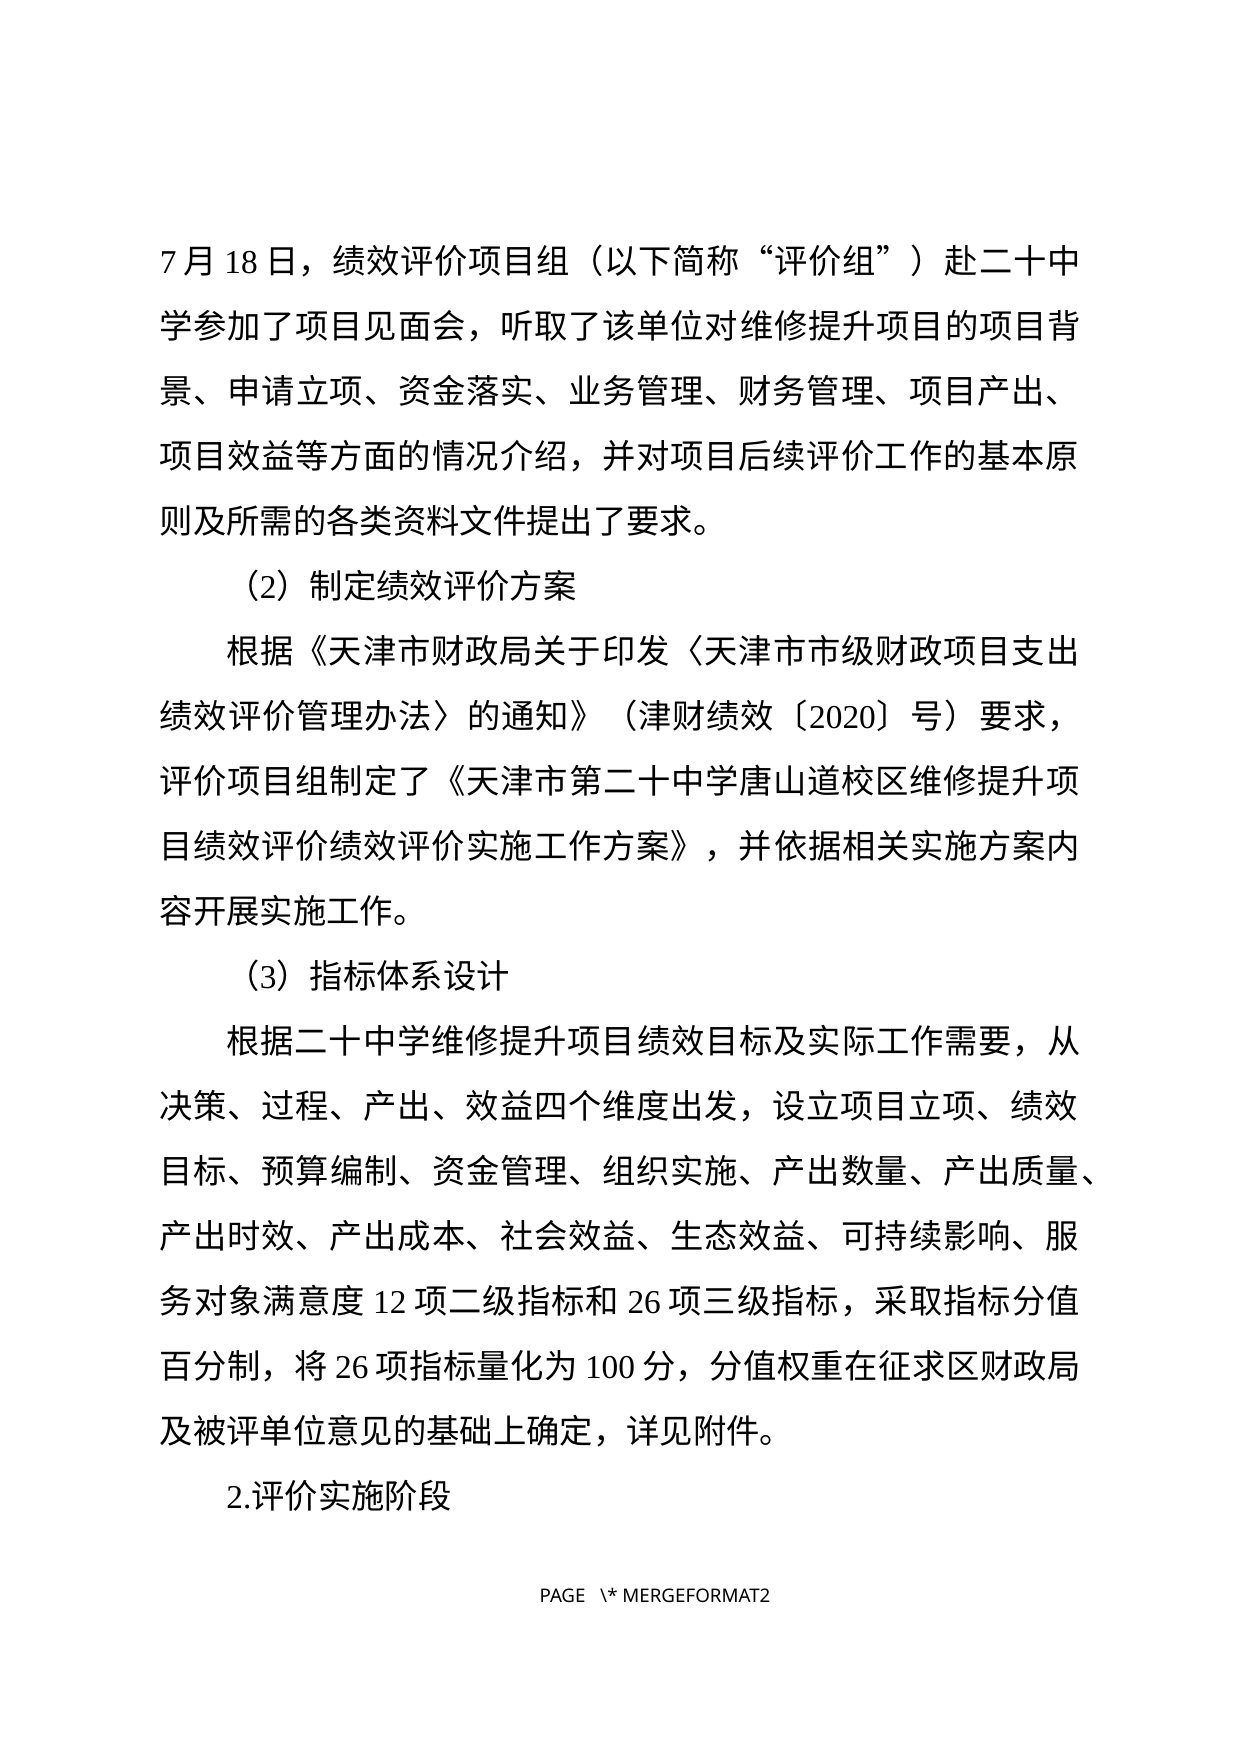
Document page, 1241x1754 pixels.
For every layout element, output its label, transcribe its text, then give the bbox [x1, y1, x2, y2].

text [159, 227, 1081, 552]
text 根据二十中学维修提升项目绩效目标及实际工作需要，从决策、过程、产出、效益四个维度出发，设立项目立项、绩效目标、预算编制、资金管理、组织实施、产出数量、产出质量、产出时效、产出成本、社会效益、生态效益、可持续影响、服务对象满意度12项二级指标和26项三级指标，采取指标分值百分制，将26项指标量化为100分，分值权重在征求区财政局及被评单位意见的基础上确定，详见附件。 [159, 1007, 1081, 1462]
text （2）制定绩效评价方案 [159, 552, 1081, 617]
text 根据《天津市财政局关于印发〈天津市市级财政项目支出绩效评价管理办法〉的通知》（津财绩效〔2020〕号）要求，评价项目组制定了《天津市第二十中学唐山道校区维修提升项目绩效评价绩效评价实施工作方案》，并依据相关实施方案内容开展实施工作。 [159, 617, 1081, 942]
text 2.评价实施阶段 [159, 1462, 1081, 1527]
text （3）指标体系设计 [159, 942, 1081, 1007]
